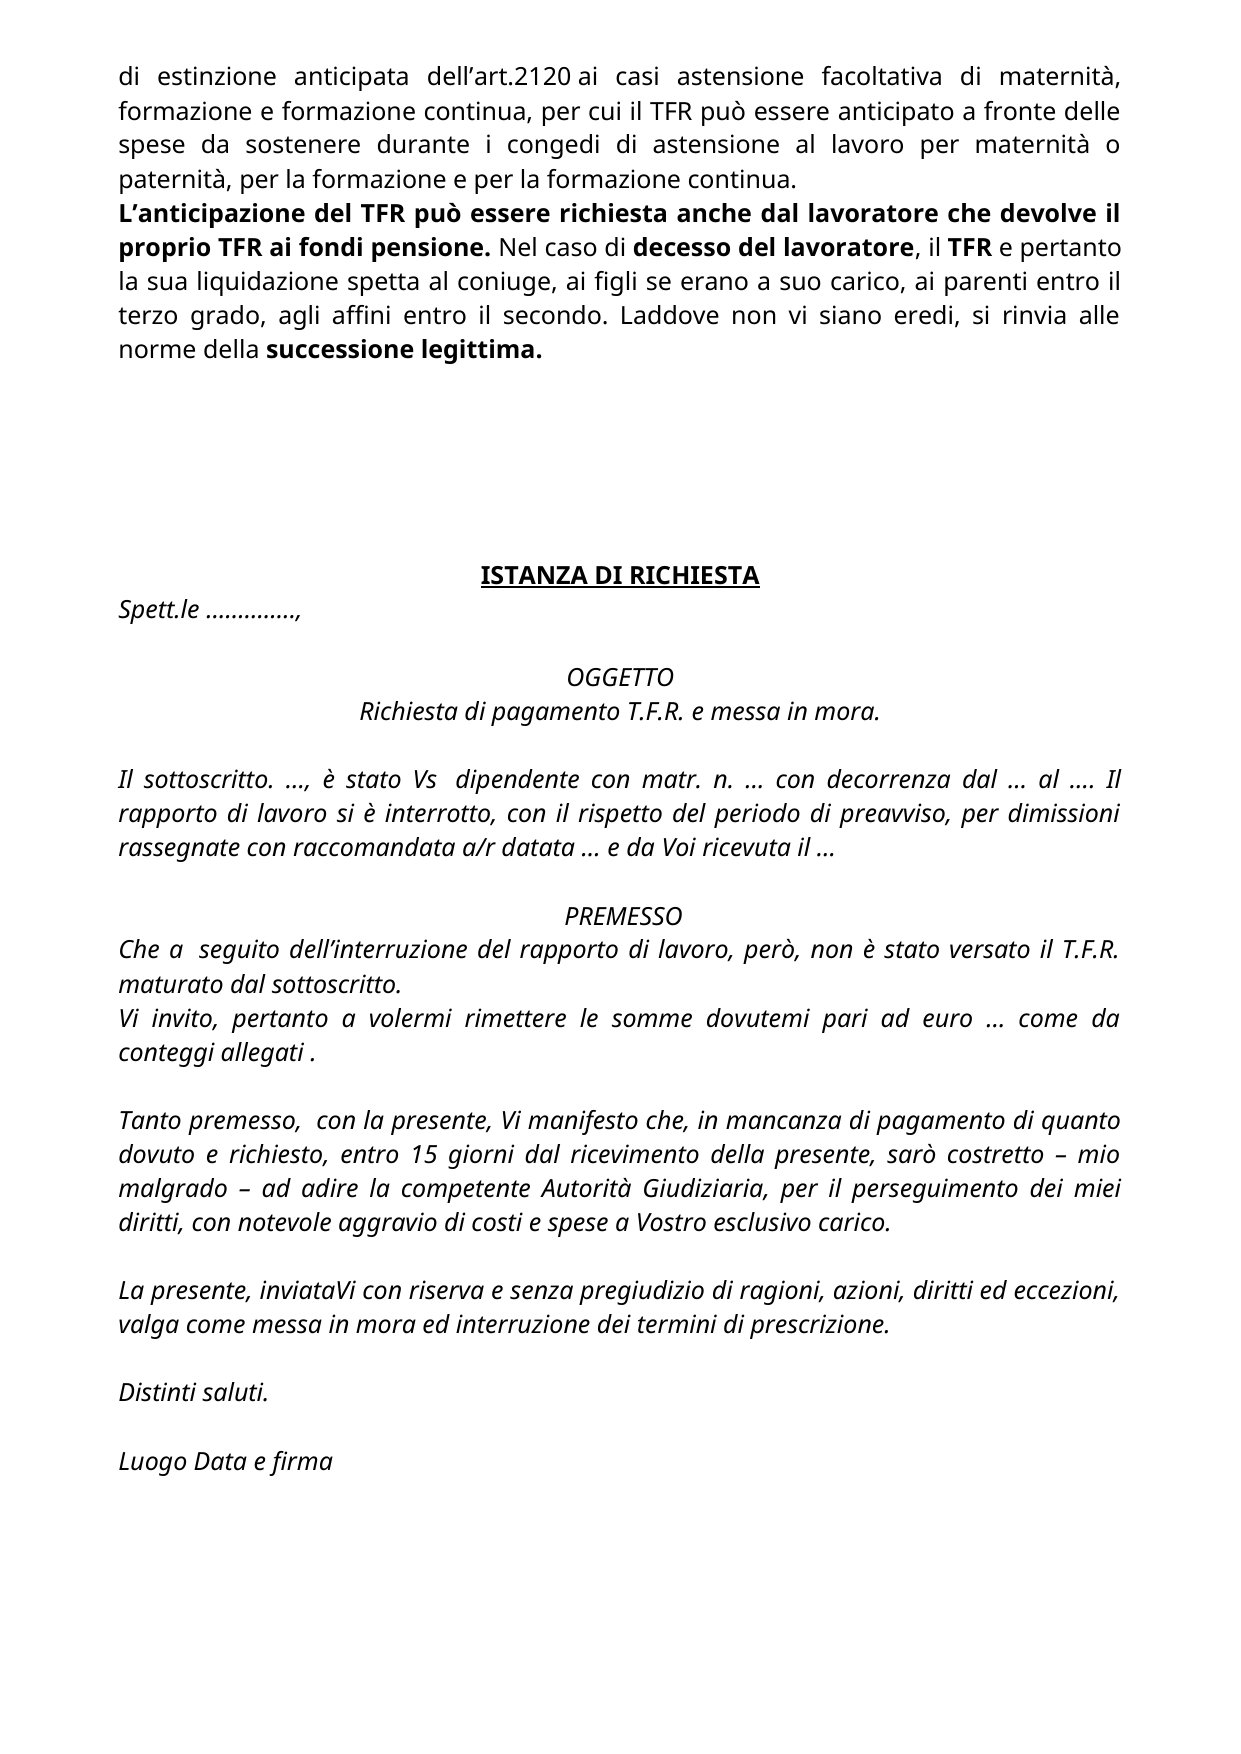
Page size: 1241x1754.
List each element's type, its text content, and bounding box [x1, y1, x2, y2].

text Che a seguito dell’interruzione del rapporto di lavoro, però, non è stato versato il T.F.R. maturato dal sottoscritto. [118, 932, 1122, 1000]
text Vi invito, pertanto a volermi rimettere le somme dovutemi pari ad euro … come da conteggi allegati . [118, 1000, 1122, 1068]
text Tanto premesso, con la presente, Vi manifesto che, in mancanza di pagamento di quanto dovuto e richiesto, entro 15 giorni dal ricevimento della presente, sarò costretto – mio malgrado – ad adire la competente Autorità Giudiziaria, per il perseguimento dei miei diritti, con notevole aggravio di costi e spese a Vostro esclusivo carico. [118, 1102, 1122, 1239]
text Luogo Data e firma [118, 1443, 1122, 1477]
text Il sottoscritto. …, è stato Vs dipendente con matr. n. … con decorrenza dal … al …. Il rapporto di lavoro si è interrotto, con il rispetto del periodo di preavviso, per dimissioni rassegnate con raccomandata a/r datata … e da Voi ricevuta il … [118, 762, 1122, 864]
text Distinti saluti. [118, 1375, 1122, 1409]
subtitle ISTANZA DI RICHIESTA [118, 557, 1122, 592]
text La presente, inviataVi con riserva e senza pregiudizio di ragioni, azioni, diritti ed eccezioni, valga come messa in mora ed interruzione dei termini di prescrizione. [118, 1273, 1122, 1341]
text PREMESSO [118, 898, 1122, 932]
text L’anticipazione del TFR può essere richiesta anche dal lavoratore che devolve il proprio TFR ai fondi pensione. Nel caso di decesso del lavoratore, il TFR e pertanto la sua liquidazione spetta al coniuge, ai figli se erano a suo carico, ai parenti entro il terzo grado, agli affini entro il secondo. Laddove non vi siano eredi, si rinvia alle norme della successione legittima. [118, 195, 1122, 366]
text Spett.le ………….., [118, 592, 1122, 626]
text Richiesta di pagamento T.F.R. e messa in mora. [118, 694, 1122, 728]
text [118, 59, 1122, 195]
text OGGETTO [118, 660, 1122, 694]
